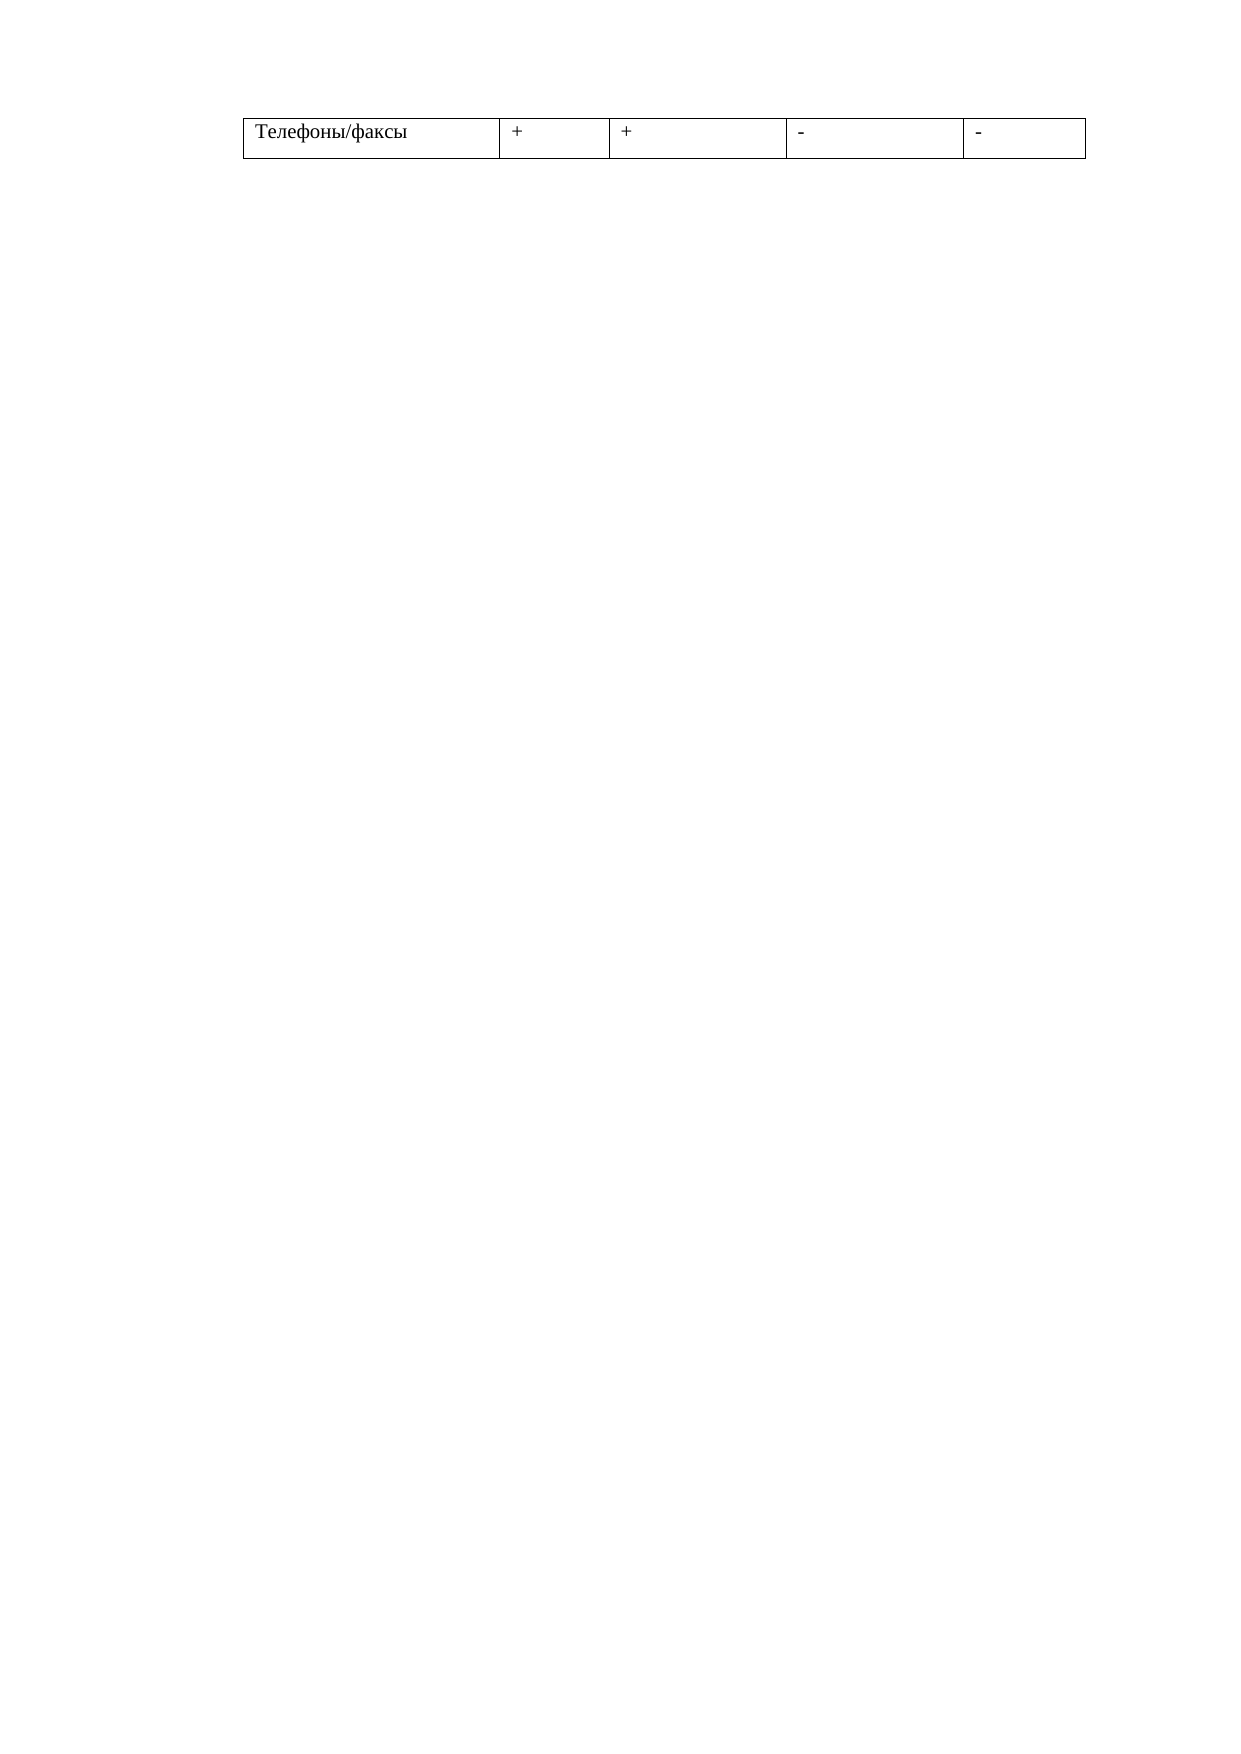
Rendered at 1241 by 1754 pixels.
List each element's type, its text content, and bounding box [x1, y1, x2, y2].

table_cell + [500, 119, 609, 157]
table_cell - [787, 119, 963, 157]
table_cell Телефоны/факсы [244, 119, 499, 157]
table_cell - [964, 119, 1085, 157]
table_cell + [610, 119, 786, 157]
